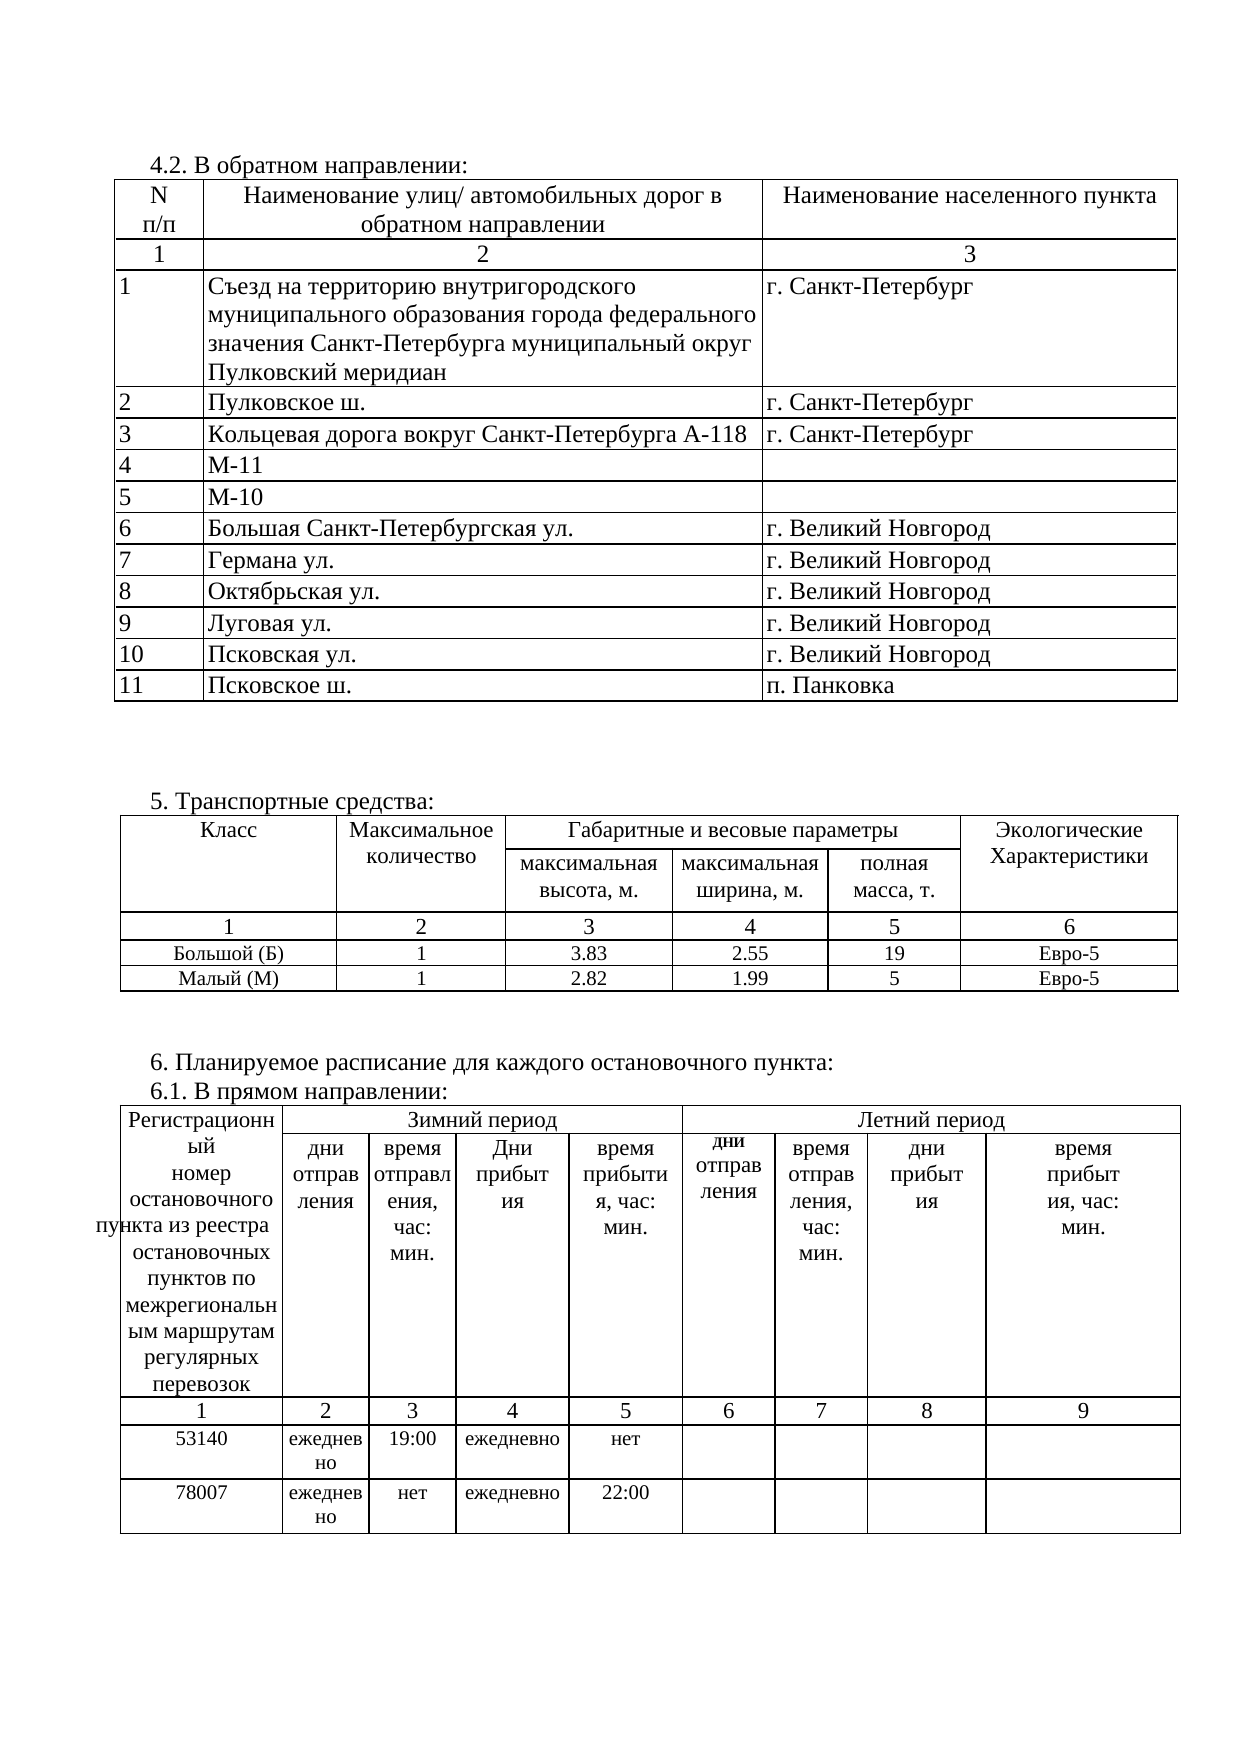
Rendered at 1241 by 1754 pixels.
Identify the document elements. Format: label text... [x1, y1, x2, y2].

table_header Наименование улиц/ автомобильных дорог в обратном направлении [204, 180, 762, 238]
table_cell М-10 [204, 482, 762, 512]
table_cell [763, 480, 1177, 512]
table_cell 1 [115, 239, 203, 269]
table_cell 2 [283, 1398, 368, 1424]
table_cell п. Панковка [763, 669, 1177, 700]
table_cell [763, 449, 1177, 480]
table_header Наименование населенного пункта [763, 180, 1177, 238]
table_cell г. Санкт-Петербург [763, 269, 1177, 386]
table_cell 9 [987, 1398, 1180, 1424]
table_cell 7 [776, 1398, 867, 1424]
table_header Класс [121, 816, 336, 911]
table_cell 3 [370, 1398, 455, 1424]
table_cell [868, 1426, 985, 1478]
table_cell ежедневно [457, 1426, 568, 1478]
table_cell 8 [115, 576, 203, 606]
table_cell [987, 1480, 1180, 1533]
table_cell максимальная высота, м. [506, 850, 672, 911]
table_cell г. Великий Новгород [763, 575, 1177, 606]
text 4.2. В обратном направлении: [150, 150, 1090, 179]
table_cell 1.99 [673, 966, 827, 990]
table_cell ДНИ отправ ления [683, 1134, 774, 1396]
table_cell 2.55 [673, 941, 827, 965]
table_cell г. Великий Новгород [763, 638, 1177, 669]
table_cell 5 [829, 913, 960, 939]
table_cell 2 [115, 387, 203, 417]
table_header Зимний период [283, 1106, 682, 1132]
table_cell 7 [115, 544, 203, 574]
text 6. Планируемое расписание для каждого остановочного пункта: [150, 1047, 1090, 1076]
table_cell Псковская ул. [204, 639, 762, 669]
table_cell г. Санкт-Петербург [763, 417, 1177, 449]
table_cell [776, 1480, 867, 1533]
table_cell М-11 [204, 450, 762, 480]
table_cell 4 [115, 450, 203, 480]
table_header Габаритные и весовые параметры [506, 816, 960, 848]
text 5. Транспортные средства: [150, 786, 1090, 814]
table_cell Псковское ш. [204, 671, 762, 700]
table_cell 1 [337, 941, 505, 965]
table_cell время отправ ления, час: мин. [776, 1134, 867, 1396]
table_cell Германа ул. [204, 545, 762, 574]
table_cell 3 [506, 913, 672, 939]
table_cell ежедневно [457, 1480, 568, 1533]
table_cell г. Великий Новгород [763, 543, 1177, 574]
table_header N п/п [115, 180, 203, 238]
table_cell дни прибыт ия [868, 1134, 985, 1396]
table_cell 1 [115, 270, 203, 386]
table_header Максимальное количество [337, 816, 505, 911]
table_cell Евро-5 [961, 941, 1177, 965]
table_cell 6 [115, 513, 203, 543]
table_cell Пулковское ш. [204, 387, 762, 417]
table_cell 4 [457, 1398, 568, 1424]
table_cell г. Великий Новгород [763, 512, 1177, 543]
table_cell ежедневно [283, 1480, 368, 1533]
table_cell [868, 1480, 985, 1533]
table_cell 6 [961, 913, 1177, 939]
table_cell [776, 1426, 867, 1478]
table_cell 5 [829, 966, 960, 990]
table_cell Евро-5 [961, 966, 1177, 990]
table_cell г. Великий Новгород [763, 606, 1177, 637]
table_cell ежедневно [283, 1426, 368, 1478]
table_cell 10 [115, 639, 203, 669]
table_cell г. Санкт-Петербург [763, 386, 1177, 417]
table_cell [683, 1426, 774, 1478]
table_cell время прибыти я, час: мин. [570, 1134, 682, 1396]
table_cell Дни прибыт ия [457, 1134, 568, 1396]
table_header Экологические Характеристики [961, 816, 1177, 911]
table_cell дни отправ ления [283, 1134, 368, 1396]
table_cell 19 [829, 941, 960, 965]
table_cell 5 [115, 481, 203, 512]
table_cell 19:00 [370, 1426, 455, 1478]
table_header Летний период [683, 1106, 1180, 1132]
table_cell 4 [673, 913, 827, 939]
table_cell 1 [121, 913, 336, 939]
table_cell 53140 [121, 1426, 282, 1478]
table_cell 3.83 [506, 941, 672, 965]
table_cell [683, 1480, 774, 1533]
table_cell 22:00 [570, 1480, 682, 1533]
table_cell 1 [337, 966, 505, 990]
table_cell 3 [115, 418, 203, 449]
table_cell 11 [115, 670, 203, 700]
table_cell 2.82 [506, 966, 672, 990]
table_cell 2 [204, 240, 762, 269]
table_cell Малый (М) [121, 966, 336, 990]
table_cell максимальная ширина, м. [673, 850, 827, 911]
table_cell 8 [868, 1398, 985, 1424]
table_cell нет [370, 1480, 455, 1533]
table_cell Большая Санкт-Петербургская ул. [204, 513, 762, 543]
table_cell 1 [121, 1398, 282, 1424]
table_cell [204, 271, 762, 386]
table_cell время прибыт ия, час: мин. [987, 1134, 1180, 1396]
table_cell полная масса, т. [829, 850, 960, 911]
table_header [121, 1106, 282, 1396]
text 6.1. В прямом направлении: [150, 1076, 1090, 1104]
table_cell Октябрьская ул. [204, 576, 762, 606]
table_cell 78007 [121, 1480, 282, 1533]
table_cell Кольцевая дорога вокруг Санкт-Петербурга А-118 [204, 419, 762, 449]
table_cell Большой (Б) [121, 941, 336, 965]
table_cell 2 [337, 913, 505, 939]
table_cell время отправл ения, час: мин. [370, 1134, 455, 1396]
table_cell 3 [763, 238, 1177, 269]
table_cell Луговая ул. [204, 608, 762, 637]
table_cell нет [570, 1426, 682, 1478]
table_cell 5 [570, 1398, 682, 1424]
table_cell [987, 1426, 1180, 1478]
table_cell 6 [683, 1398, 774, 1424]
table_cell 9 [115, 607, 203, 637]
